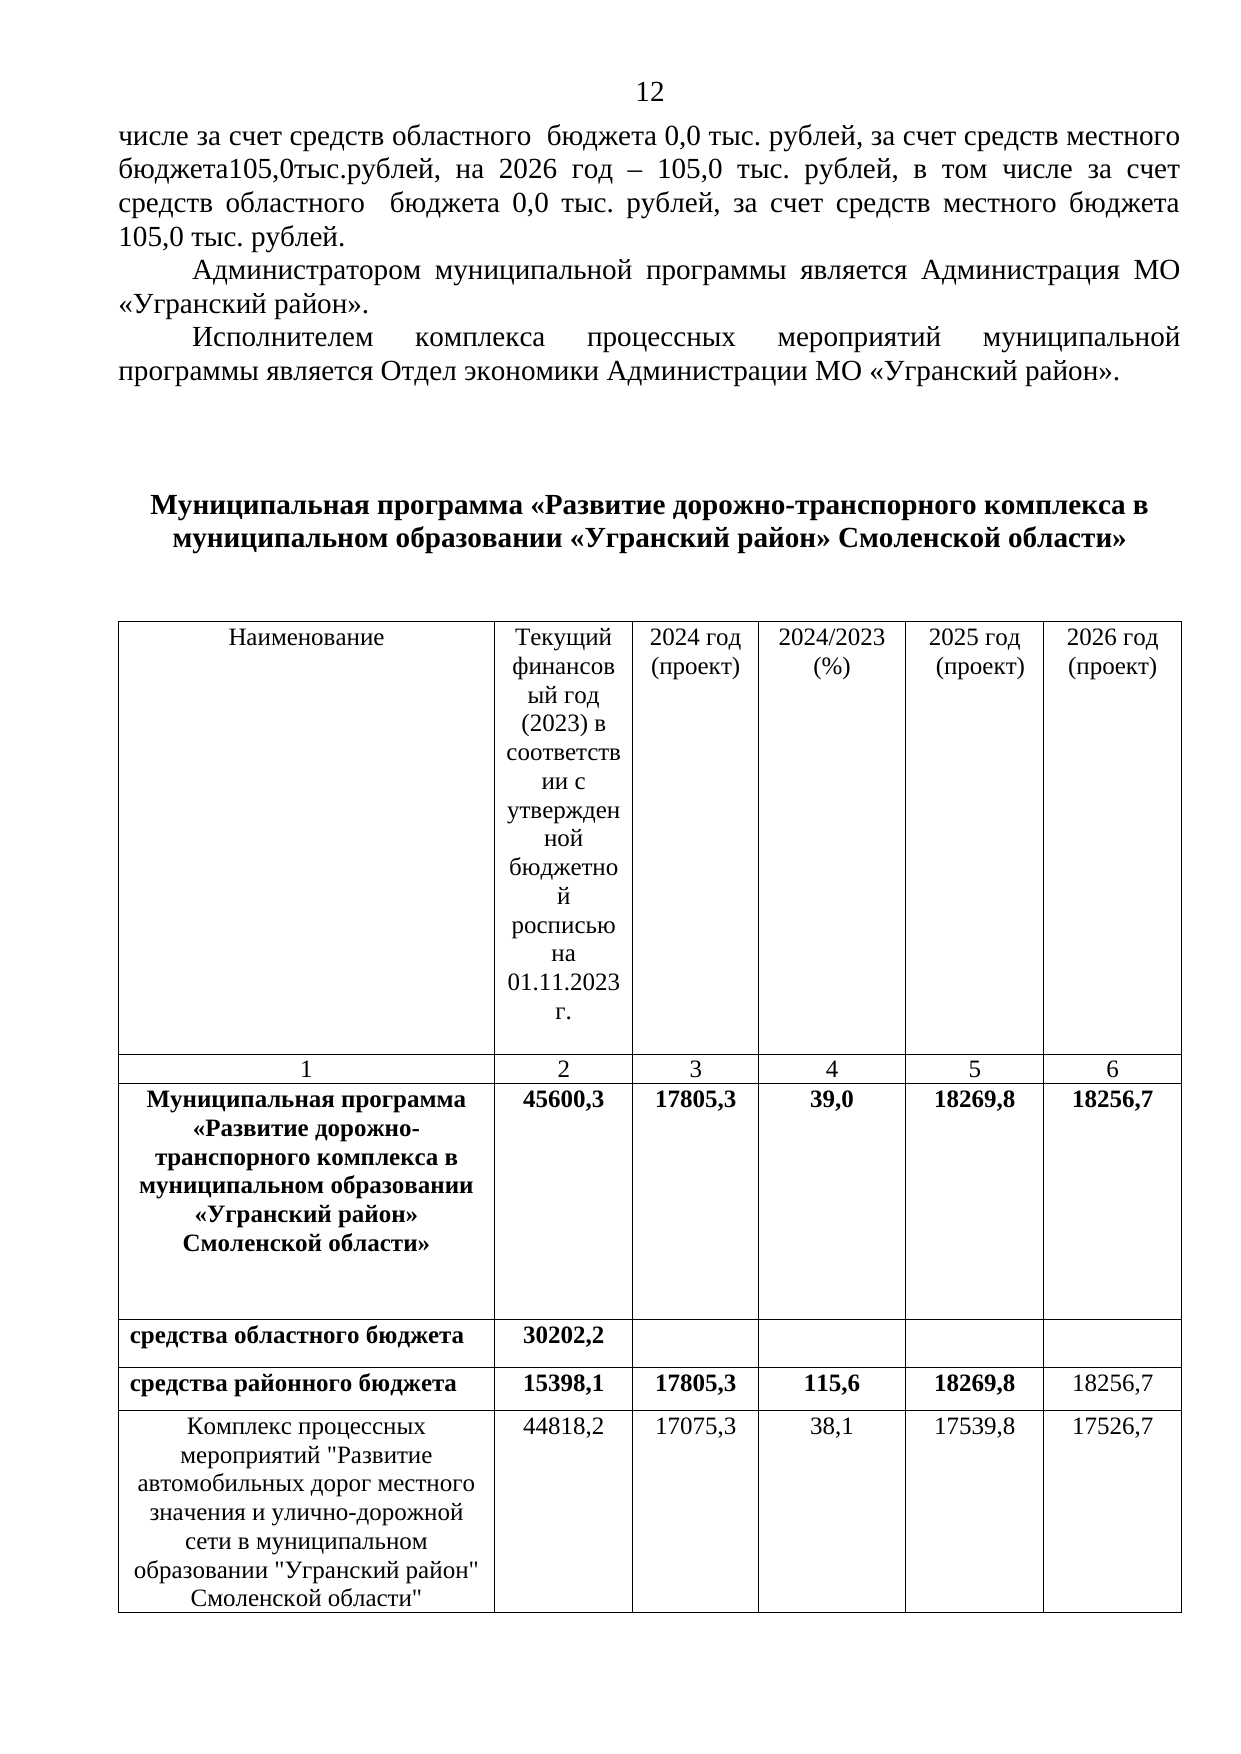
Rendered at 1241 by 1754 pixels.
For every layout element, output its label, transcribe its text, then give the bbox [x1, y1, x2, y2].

table_cell 18256,7 [1044, 1368, 1181, 1410]
table_cell [906, 1320, 1043, 1367]
table_header Текущий финансовый год (2023) в соответствии с утвержденной бюджетной росписью на 01.11.2023г. [495, 622, 632, 1053]
text Исполнителем комплекса процессных мероприятий муниципальной программы является Отдел экономики Администрации МО «Угранский район». [118, 319, 1181, 386]
table_header 2024 год (проект) [633, 622, 758, 1053]
text Администратором муниципальной программы является Администрация МО «Угранский район». [118, 252, 1181, 319]
table_cell 17805,3 [633, 1084, 758, 1319]
text Муниципальная программа «Развитие дорожно-транспорного комплекса в муниципальном образовании «Угранский район» Смоленской области» [118, 487, 1181, 554]
table_cell 18269,8 [906, 1084, 1043, 1319]
table_header 2025 год (проект) [906, 622, 1043, 1053]
table_header 2024/2023 (%) [759, 622, 905, 1053]
table_cell Муниципальная программа «Развитие дорожно-транспорного комплекса в муниципальном образовании «Угранский район» Смоленской области» [119, 1084, 494, 1319]
table_cell [633, 1320, 758, 1367]
table_cell средства районного бюджета [119, 1368, 494, 1410]
table_cell 30202,2 [495, 1320, 632, 1367]
table_cell 6 [1044, 1055, 1181, 1083]
table_header 2026 год (проект) [1044, 622, 1181, 1053]
table_cell средства областного бюджета [119, 1320, 494, 1367]
table_cell 15398,1 [495, 1368, 632, 1410]
table_cell 17539,8 [906, 1411, 1043, 1612]
table_cell 115,6 [759, 1368, 905, 1410]
table_cell 18269,8 [906, 1368, 1043, 1410]
table_cell 17805,3 [633, 1368, 758, 1410]
table_cell [759, 1320, 905, 1367]
table_cell Комплекс процессных мероприятий "Развитие автомобильных дорог местного значения и улично-дорожной сети в муниципальном образовании "Угранский район" Смоленской области" [119, 1411, 494, 1612]
table_cell 17526,7 [1044, 1411, 1181, 1612]
table_cell 3 [633, 1055, 758, 1083]
table_cell 5 [906, 1055, 1043, 1083]
table_cell 4 [759, 1055, 905, 1083]
table_cell 1 [119, 1055, 494, 1083]
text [118, 118, 1181, 252]
table_cell [1044, 1320, 1181, 1367]
table_header Наименование [119, 622, 494, 1053]
table_cell 2 [495, 1055, 632, 1083]
table_cell 39,0 [759, 1084, 905, 1319]
table_cell 45600,3 [495, 1084, 632, 1319]
table_cell 38,1 [759, 1411, 905, 1612]
table_cell 17075,3 [633, 1411, 758, 1612]
table_cell 44818,2 [495, 1411, 632, 1612]
table_cell 18256,7 [1044, 1084, 1181, 1319]
